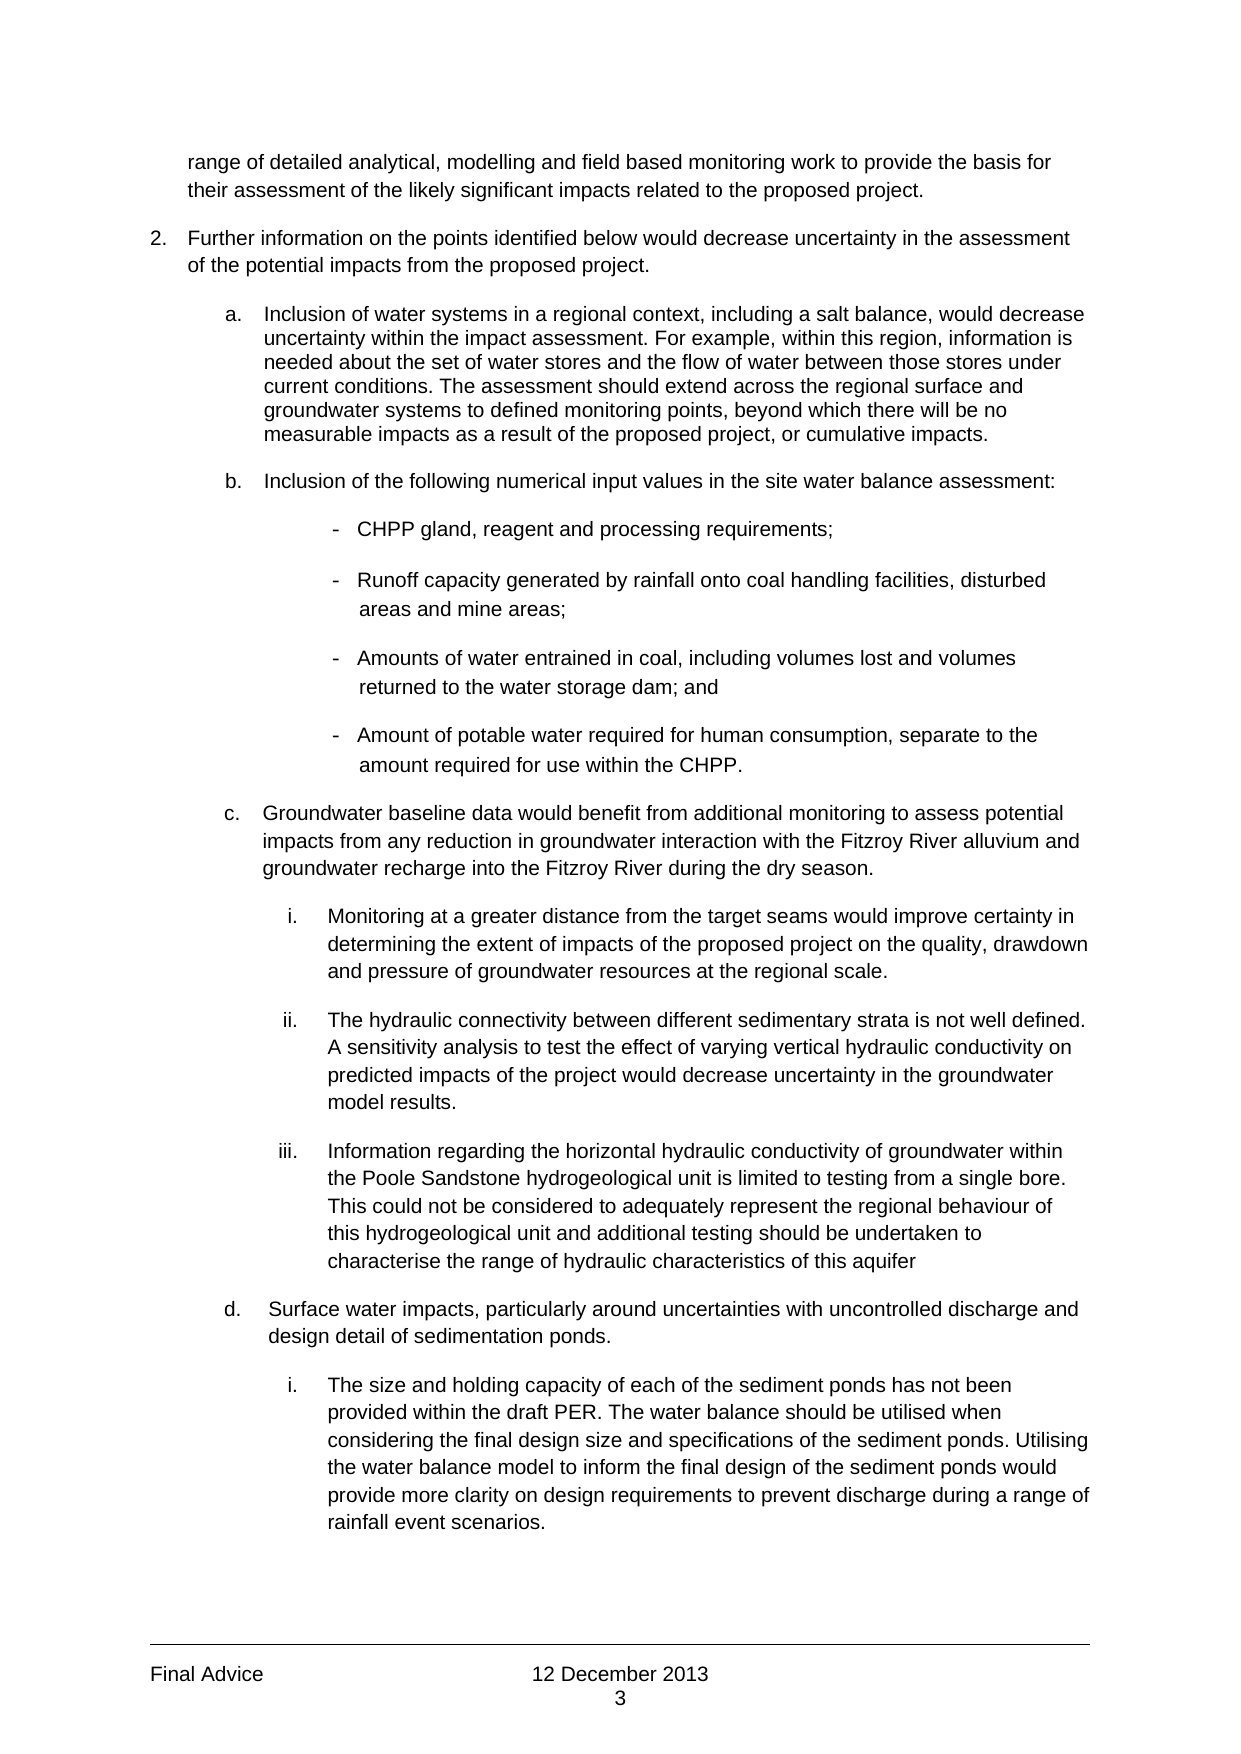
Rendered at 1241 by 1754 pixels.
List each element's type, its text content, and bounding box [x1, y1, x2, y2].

list Amounts of water entrained in coal, including volumes lost and volumes returned to the water storage dam; and [329, 646, 1090, 699]
list CHPP gland, reagent and processing requirements; [329, 517, 1090, 543]
list Further information on the points identified below would decrease uncertainty in the assessment of the potential impacts from the proposed project. [150, 226, 1090, 277]
list The size and holding capacity of each of the sediment ponds has not been provided within the draft PER. The water balance should be utilised when considering the final design size and specifications of the sediment ponds. Utilising the water balance model to inform the final design of the sediment ponds would provide more clarity on design requirements to prevent discharge during a range of rainfall event scenarios. [298, 1373, 1090, 1534]
list Groundwater baseline data would benefit from additional monitoring to assess potential impacts from any reduction in groundwater interaction with the Fitzroy River alluvium and groundwater recharge into the Fitzroy River during the dry season. [224, 801, 1090, 880]
list Monitoring at a greater distance from the target seams would improve certainty in determining the extent of impacts of the proposed project on the quality, drawdown and pressure of groundwater resources at the regional scale. [298, 904, 1090, 983]
list Inclusion of the following numerical input values in the site water balance assessment: [225, 469, 1090, 493]
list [150, 150, 1090, 201]
list Information regarding the horizontal hydraulic conductivity of groundwater within the Poole Sandstone hydrogeological unit is limited to testing from a single bore. This could not be considered to adequately represent the regional behaviour of this hydrogeological unit and additional testing should be undertaken to characterise the range of hydraulic characteristics of this aquifer [298, 1138, 1090, 1272]
list Amount of potable water required for human consumption, separate to the amount required for use within the CHPP. [329, 723, 1090, 777]
list Surface water impacts, particularly around uncertainties with uncontrolled discharge and design detail of sedimentation ponds. [224, 1297, 1090, 1348]
list Inclusion of water systems in a regional context, including a salt balance, would decrease uncertainty within the impact assessment. For example, within this region, information is needed about the set of water stores and the flow of water between those stores under current conditions. The assessment should extend across the regional surface and groundwater systems to defined monitoring points, beyond which there will be no measurable impacts as a result of the proposed project, or cumulative impacts. [225, 302, 1090, 445]
list Runoff capacity generated by rainfall onto coal handling facilities, disturbed areas and mine areas; [329, 568, 1090, 621]
list The hydraulic connectivity between different sedimentary strata is not well defined. A sensitivity analysis to test the effect of varying vertical hydraulic conductivity on predicted impacts of the project would decrease uncertainty in the groundwater model results. [298, 1008, 1090, 1114]
